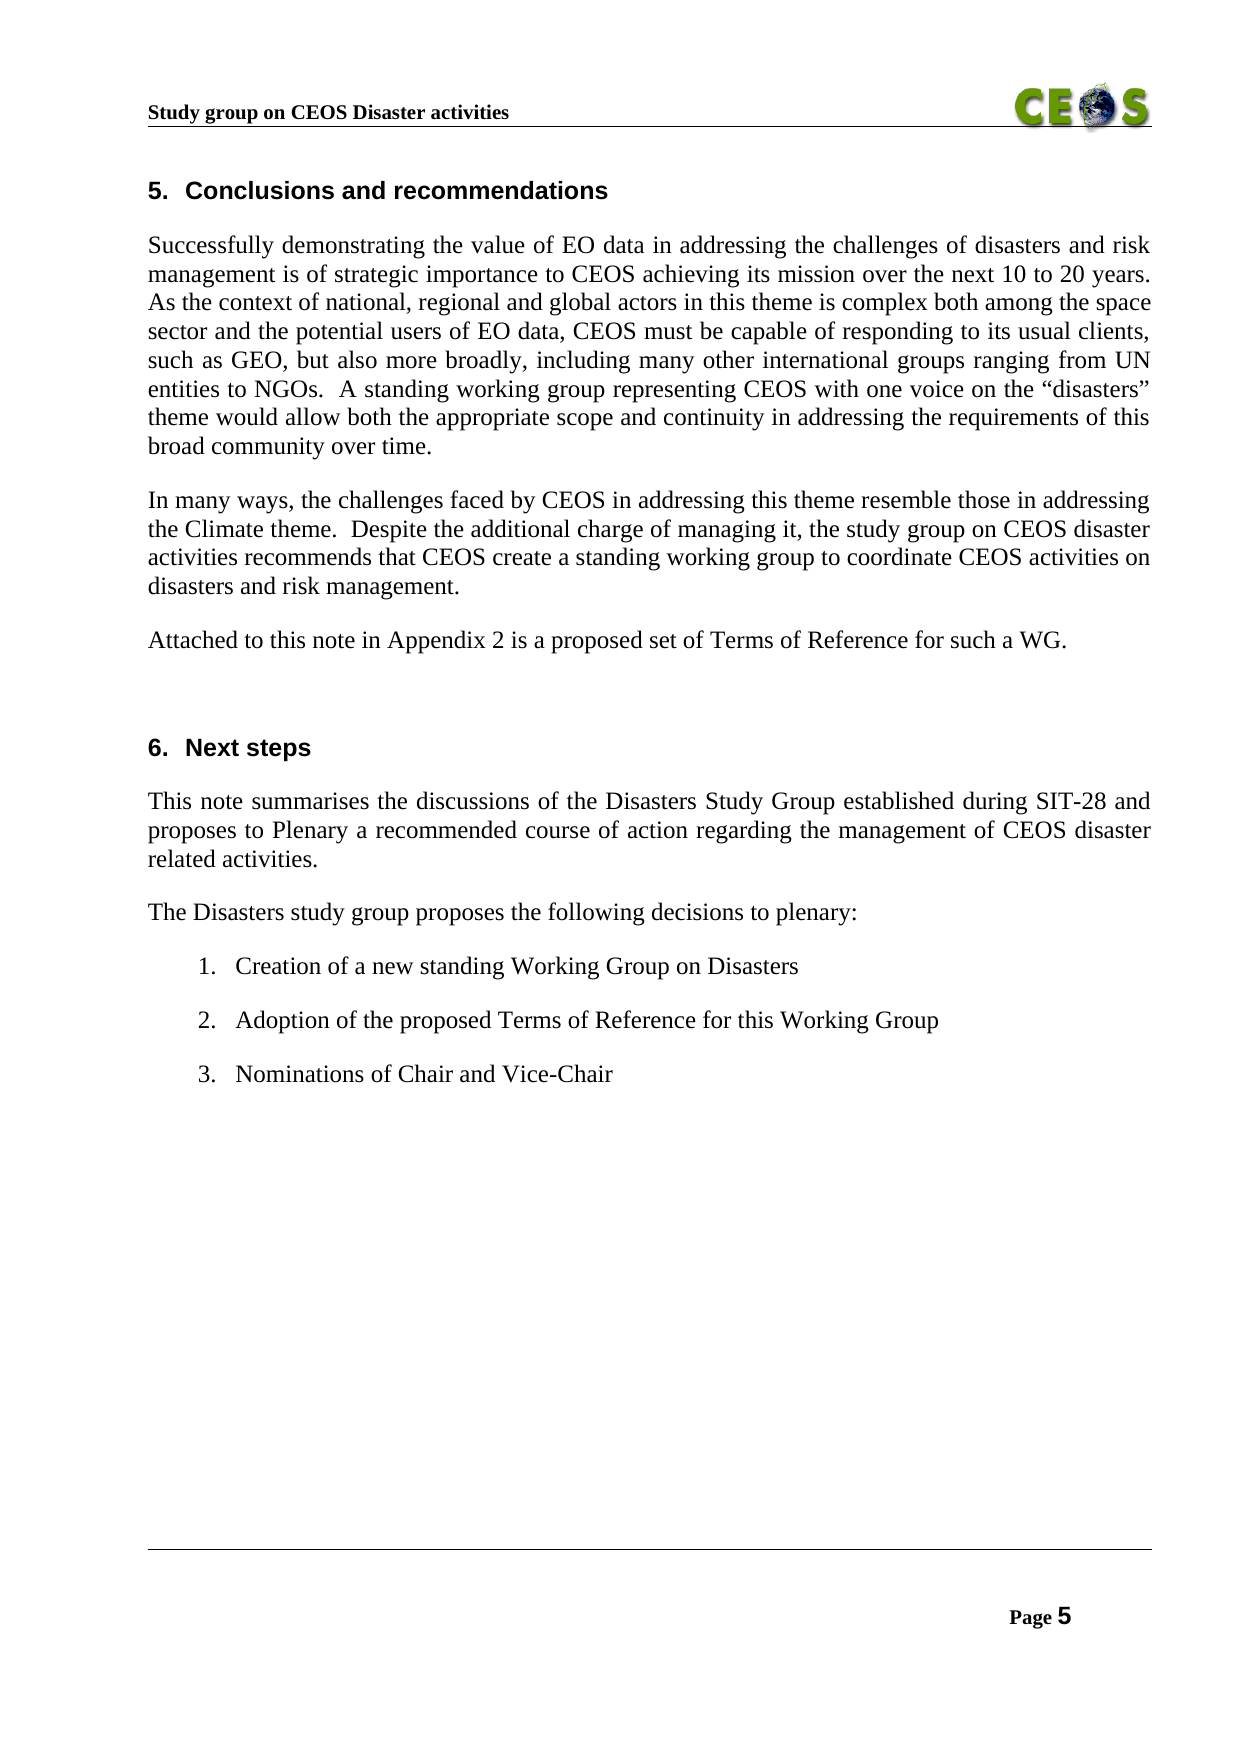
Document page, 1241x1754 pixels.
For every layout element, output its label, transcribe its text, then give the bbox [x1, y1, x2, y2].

list Adoption of the proposed Terms of Reference for this Working Group [198, 1005, 1152, 1034]
list Conclusions and recommendations [148, 176, 1152, 205]
text The Disasters study group proposes the following decisions to plenary: [148, 897, 1152, 926]
text Attached to this note in Appendix 2 is a proposed set of Terms of Reference for such a WG. [148, 625, 1152, 654]
picture [1010, 81, 1153, 133]
list Nominations of Chair and Vice-Chair [198, 1059, 1152, 1087]
list Next steps [148, 732, 1152, 761]
text In many ways, the challenges faced by CEOS in addressing this theme resemble those in addressing the Climate theme. Despite the additional charge of managing it, the study group on CEOS disaster activities recommends that CEOS create a standing working group to coordinate CEOS activities on disasters and risk management. [148, 485, 1152, 600]
text Successfully demonstrating the value of EO data in addressing the challenges of disasters and risk management is of strategic importance to CEOS achieving its mission over the next 10 to 20 years. As the context of national, regional and global actors in this theme is complex both among the space sector and the potential users of EO data, CEOS must be capable of responding to its usual clients, such as GEO, but also more broadly, including many other international groups ranging from UN entities to NGOs. A standing working group representing CEOS with one voice on the “disasters” theme would allow both the appropriate scope and continuity in addressing the requirements of this broad community over time. [148, 230, 1152, 460]
text This note summarises the discussions of the Disasters Study Group established during SIT-28 and proposes to Plenary a recommended course of action regarding the management of CEOS disaster related activities. [148, 786, 1152, 872]
list Creation of a new standing Working Group on Disasters [198, 951, 1152, 980]
